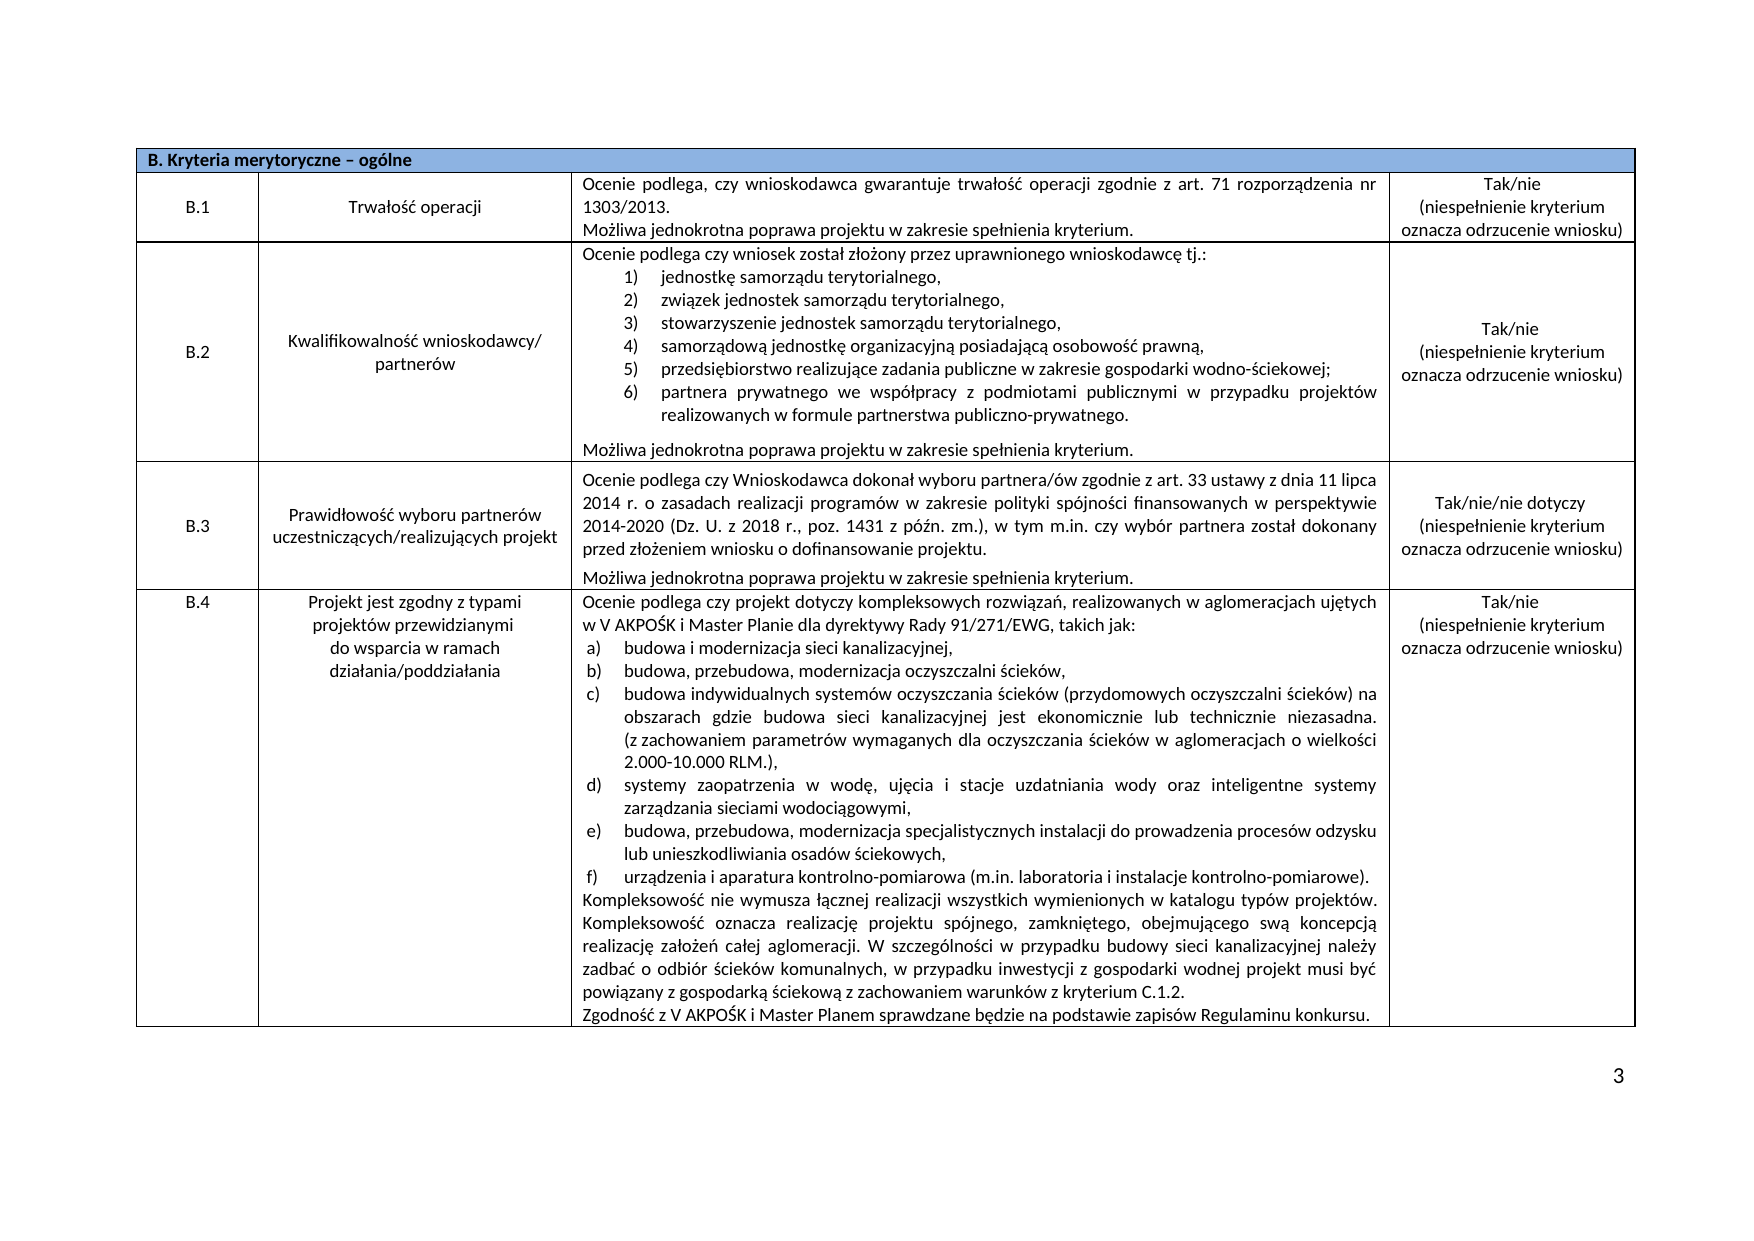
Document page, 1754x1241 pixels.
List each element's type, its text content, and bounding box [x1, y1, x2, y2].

table_cell B.3 [137, 462, 258, 589]
table_cell Ocenie podlega czy Wnioskodawca dokonał wyboru partnera/ów zgodnie z art. 33 ustawy z dnia 11 lipca 2014 r. o zasadach realizacji programów w zakresie polityki spójności finansowanych w perspektywie 2014-2020 (Dz. U. z 2018 r., poz. 1431 z późn. zm.), w tym m.in. czy wybór partnera został dokonany przed złożeniem wniosku o dofinansowanie projektu. Możliwa jednokrotna poprawa projektu w zakresie spełnienia kryterium. [572, 462, 1389, 589]
table_cell Kwalifikowalność wnioskodawcy/ partnerów [259, 243, 571, 461]
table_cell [1390, 590, 1634, 1026]
table_cell Ocenie podlega czy wniosek został złożony przez uprawnionego wnioskodawcę tj.: jednostkę samorządu terytorialnego, związek jednostek samorządu terytorialnego, stowarzyszenie jednostek samorządu terytorialnego, samorządową jednostkę organizacyjną posiadającą osobowość prawną, przedsiębiorstwo realizujące zadania publiczne w zakresie gospodarki wodno-ściekowej; partnera prywatnego we współpracy z podmiotami publicznymi w przypadku projektów realizowanych w formule partnerstwa publiczno-prywatnego. Możliwa jednokrotna poprawa projektu w zakresie spełnienia kryterium. [572, 243, 1389, 461]
table_cell Trwałość operacji [259, 173, 571, 241]
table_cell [1390, 173, 1634, 241]
table_cell B.2 [137, 243, 258, 461]
table_cell Tak/nie (niespełnienie kryterium oznacza odrzucenie wniosku) [1390, 243, 1634, 461]
table_cell Prawidłowość wyboru partnerów uczestniczących/realizujących projekt [259, 462, 571, 589]
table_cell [259, 590, 571, 1026]
table_cell Tak/nie/nie dotyczy (niespełnienie kryterium oznacza odrzucenie wniosku) [1390, 462, 1634, 589]
table_cell B.4 [137, 590, 258, 1026]
table_cell B.1 [137, 173, 258, 241]
table_cell Ocenie podlega, czy wnioskodawca gwarantuje trwałość operacji zgodnie z art. 71 rozporządzenia nr 1303/2013. Możliwa jednokrotna poprawa projektu w zakresie spełnienia kryterium. [572, 173, 1389, 241]
table_cell B. Kryteria merytoryczne – ogólne [137, 149, 1634, 172]
